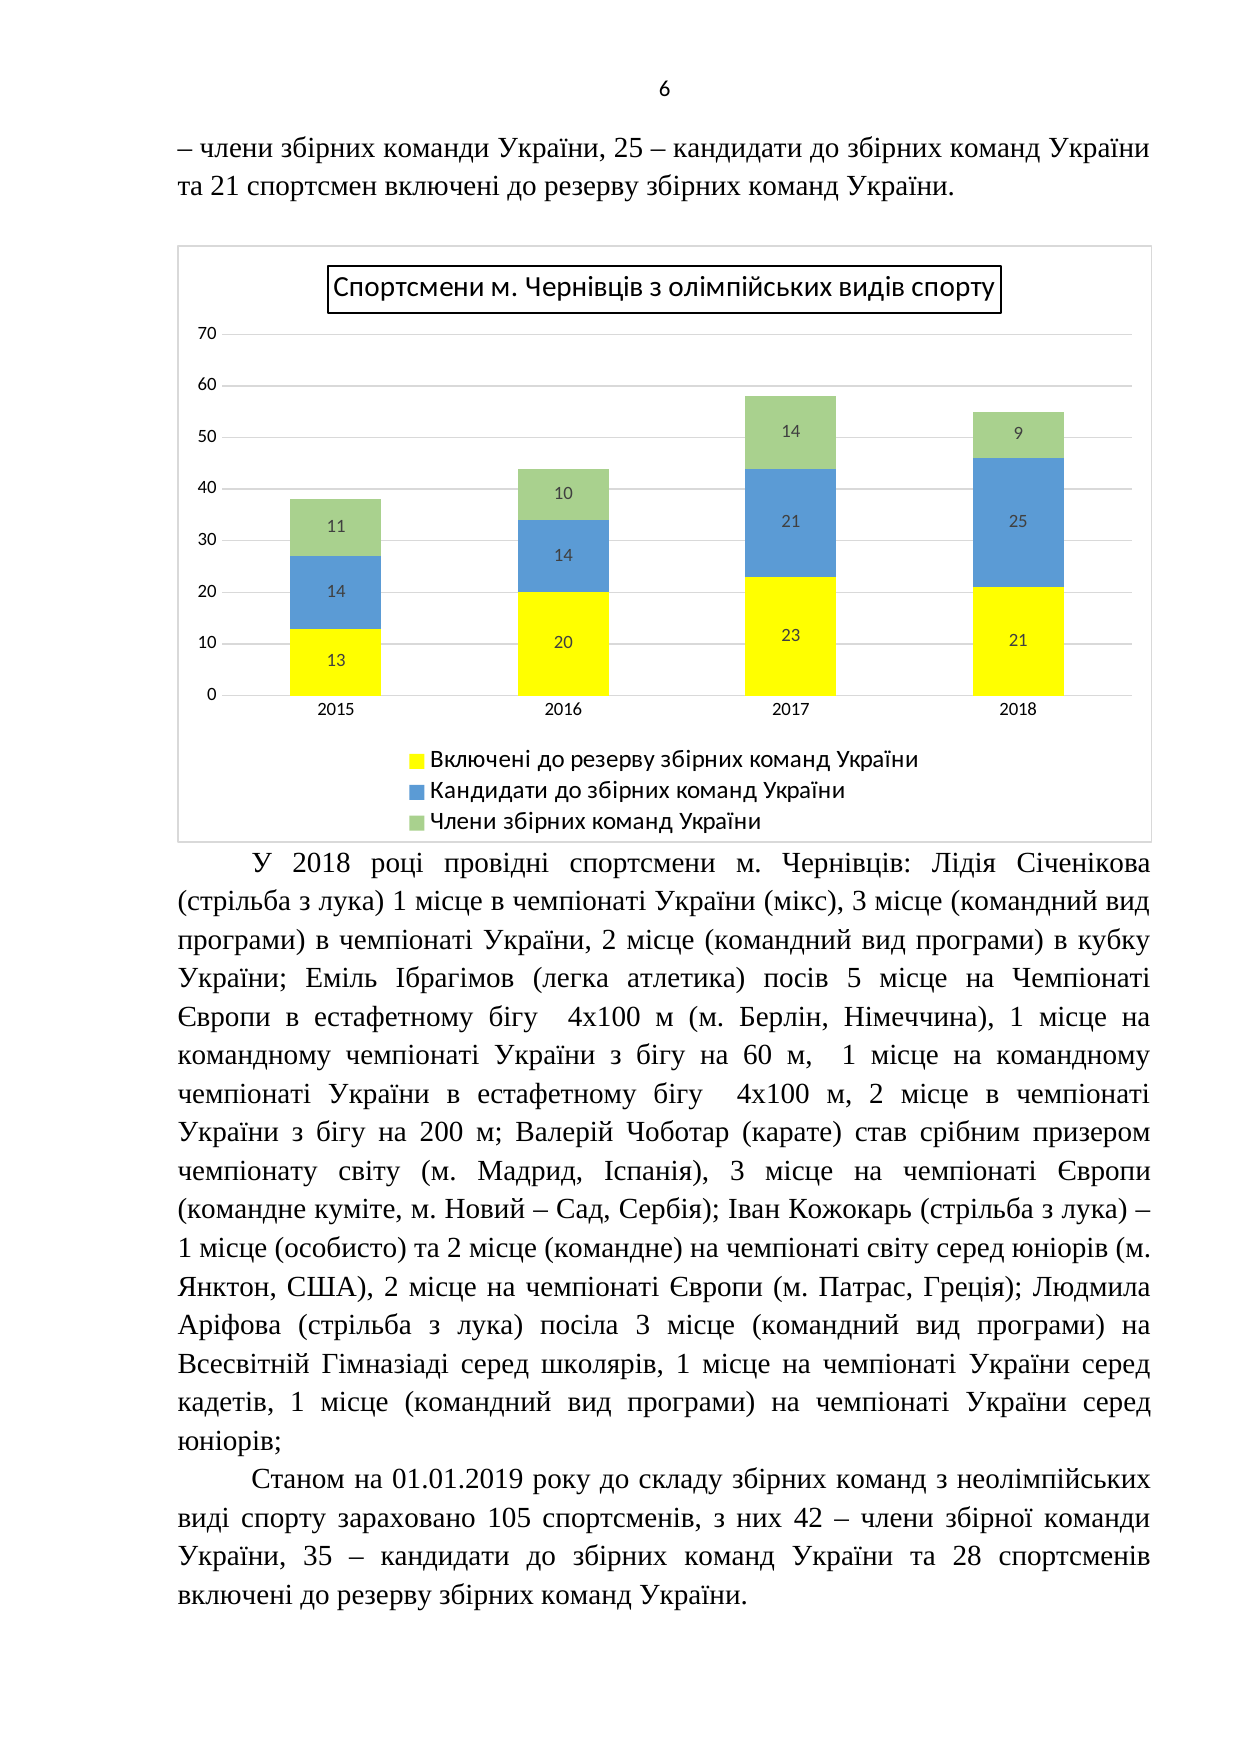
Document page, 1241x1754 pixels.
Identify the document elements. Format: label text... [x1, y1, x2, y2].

text У 2018 році провідні спортсмени м. Чернівців: Лідія Січенікова (стрільба з лука) 1 місце в чемпіонаті України (мікс), 3 місце (командний вид програми) в чемпіонаті України, 2 місце (командний вид програми) в кубку України; Еміль Ібрагімов (легка атлетика) посів 5 місце на Чемпіонаті Європи в естафетному бігу 4х100 м (м. Берлін, Німеччина), 1 місце на командному чемпіонаті України з бігу на 60 м, 1 місце на командному чемпіонаті України в естафетному бігу 4х100 м, 2 місце в чемпіонаті України з бігу на 200 м; Валерій Чоботар (карате) став срібним призером чемпіонату світу (м. Мадрид, Іспанія), 3 місце на чемпіонаті Європи (командне куміте, м. Новий – Сад, Сербія); Іван Кожокарь (стрільба з лука) – 1 місце (особисто) та 2 місце (командне) на чемпіонаті світу серед юніорів (м. Янктон, США), 2 місце на чемпіонаті Європи (м. Патрас, Греція); Людмила Аріфова (стрільба з лука) посіла 3 місце (командний вид програми) на Всесвітній Гімназіаді серед школярів, 1 місце на чемпіонаті України серед кадетів, 1 місце (командний вид програми) на чемпіонаті України серед юніорів; [177, 845, 1152, 1456]
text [177, 130, 1152, 202]
text Станом на 01.01.2019 року до складу збірних команд з неолімпійських виді спорту зараховано 105 спортсменів, з них 42 – члени збірної команди України, 35 – кандидати до збірних команд України та 28 спортсменів включені до резерву збірних команд України. [177, 1461, 1152, 1611]
